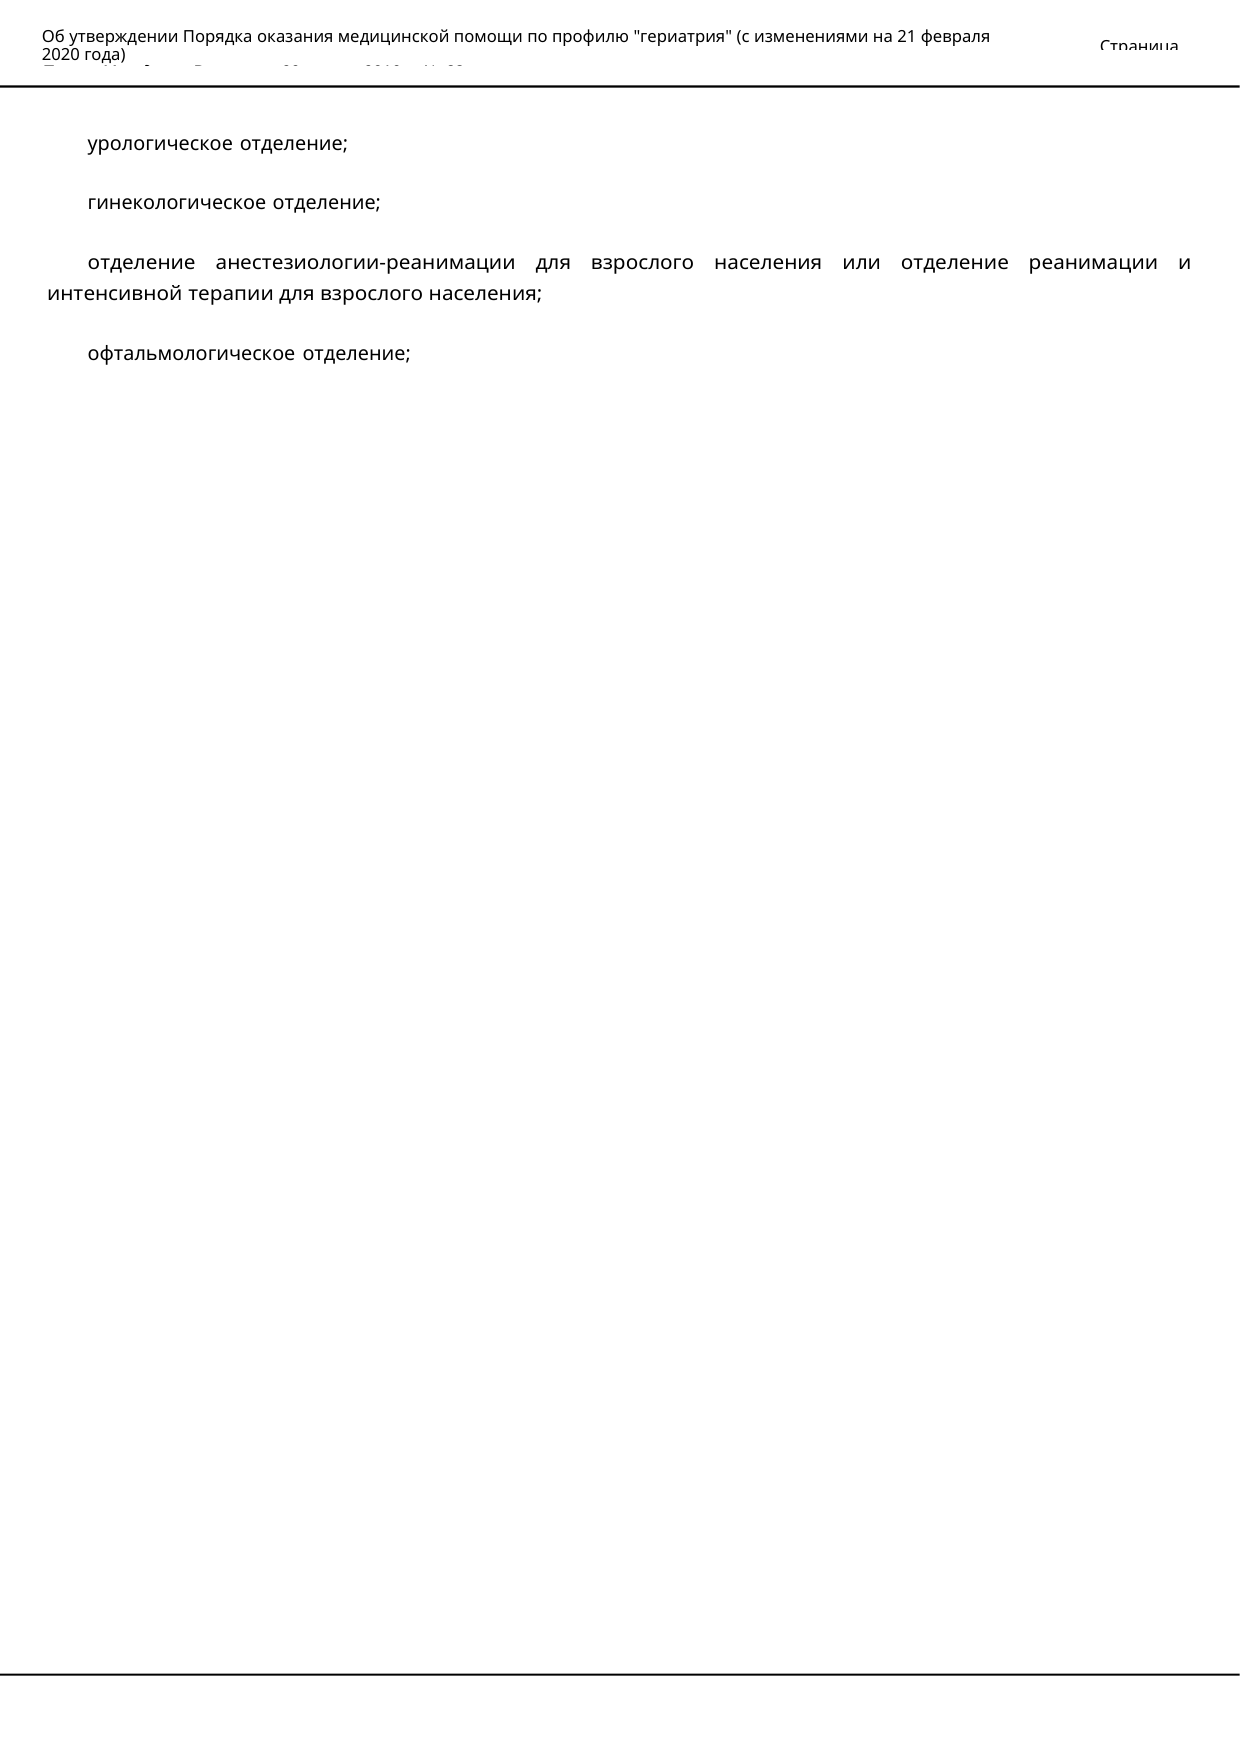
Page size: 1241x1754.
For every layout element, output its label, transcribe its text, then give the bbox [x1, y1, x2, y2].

text гинекологическое отделение; [87, 188, 1205, 215]
text урологическое отделение; [87, 133, 1205, 154]
text офтальмологическое отделение; [87, 339, 1205, 366]
text отделение анестезиологии-реанимации для взрослого населения или отделение реанимации и интенсивной терапии для взрослого населения; [47, 248, 1192, 307]
